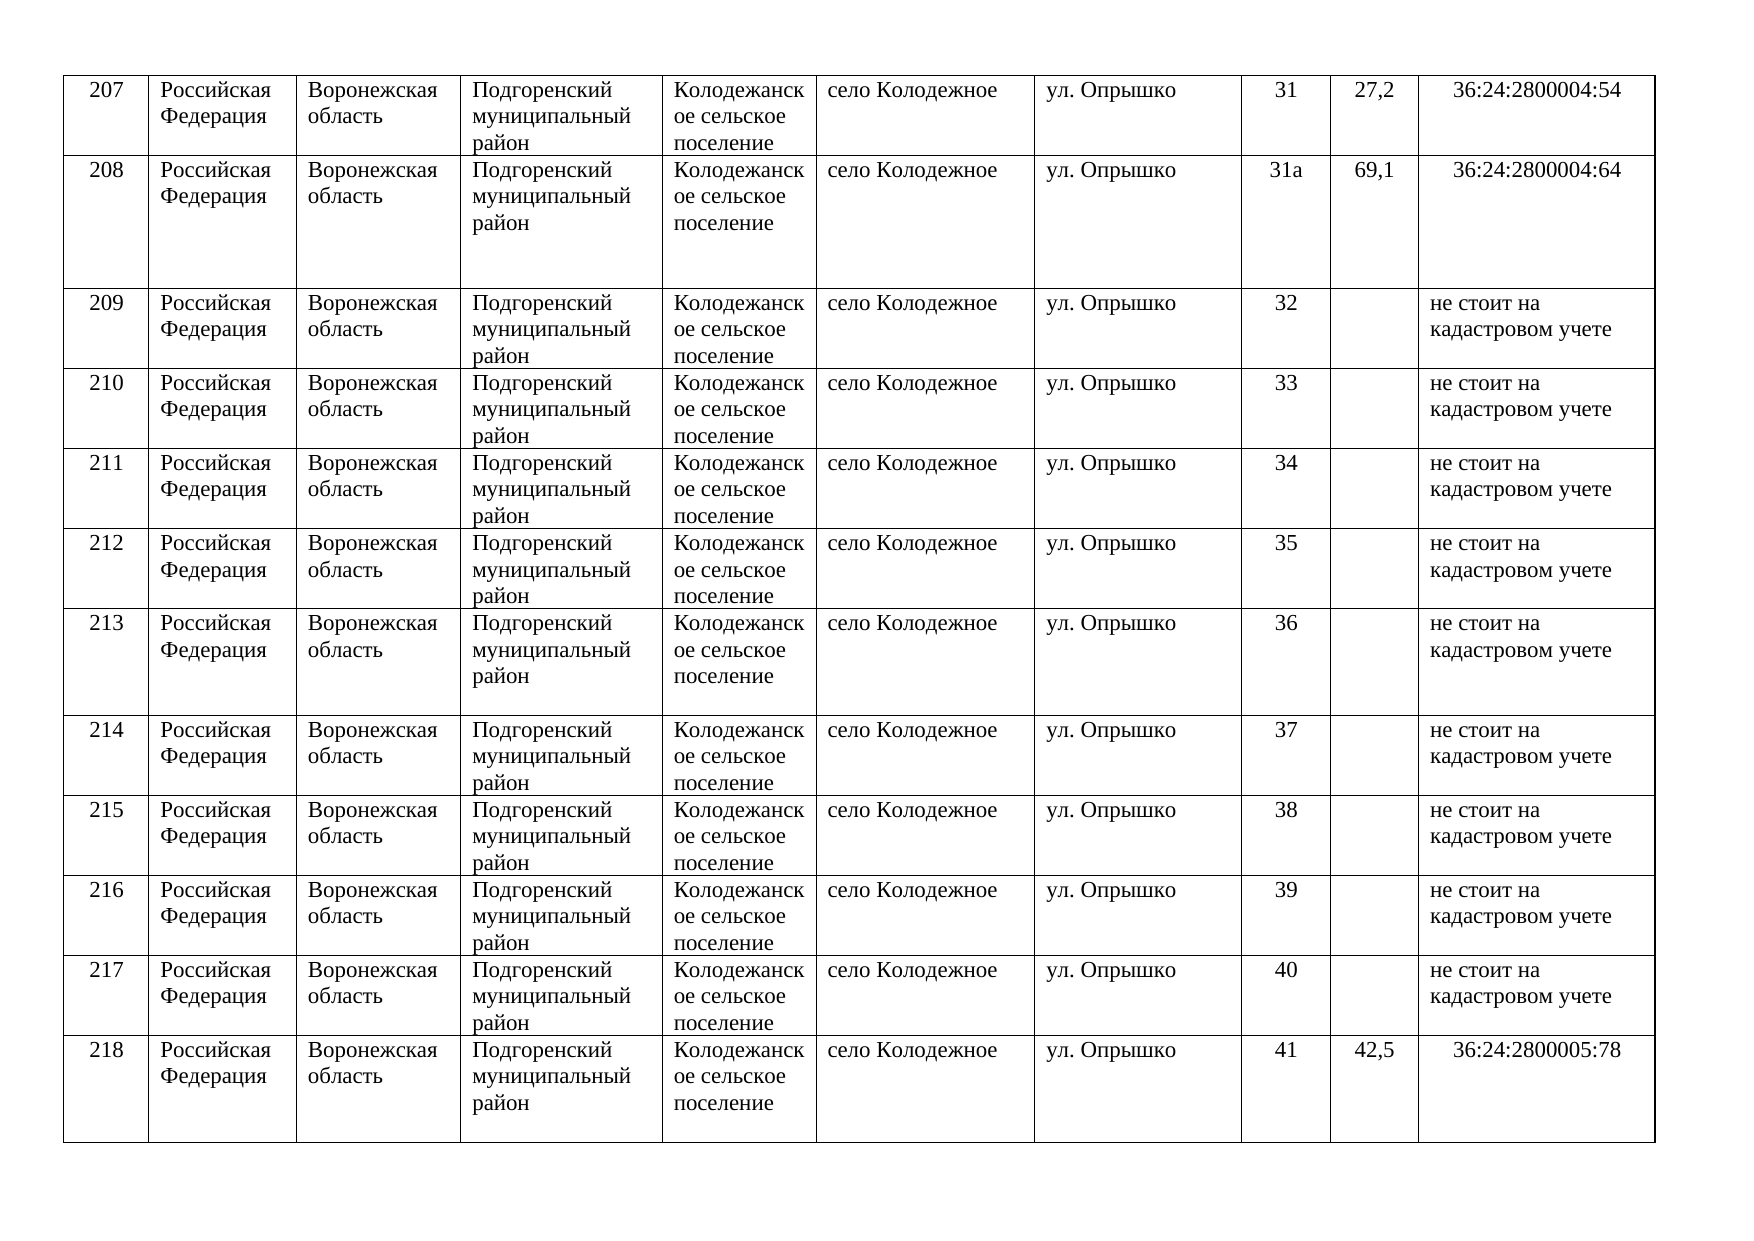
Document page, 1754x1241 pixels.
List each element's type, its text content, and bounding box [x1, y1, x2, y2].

table_cell 207 [64, 76, 148, 155]
table_cell Подгоренский муниципальный район [461, 796, 662, 875]
table_cell ул. Опрышко [1035, 369, 1241, 448]
table_cell Колодежанское сельское поселение [663, 156, 816, 288]
table_cell не стоит на кадастровом учете [1419, 529, 1654, 608]
table_cell ул. Опрышко [1035, 876, 1241, 955]
table_cell Подгоренский муниципальный район [461, 289, 662, 368]
table_cell Колодежанское сельское поселение [663, 369, 816, 448]
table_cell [461, 1036, 662, 1142]
table_cell Воронежская область [297, 876, 460, 955]
table_cell Подгоренский муниципальный район [461, 449, 662, 528]
table_cell 36:24:2800005:78 [1419, 1036, 1654, 1142]
table_cell не стоит на кадастровом учете [1419, 956, 1654, 1035]
table_cell 214 [64, 716, 148, 795]
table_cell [149, 1036, 296, 1142]
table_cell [461, 76, 662, 155]
table_cell ул. Опрышко [1035, 609, 1241, 715]
table_cell 212 [64, 529, 148, 608]
table_cell Воронежская область [297, 1036, 460, 1142]
table_cell Российская Федерация [149, 796, 296, 875]
table_cell Российская Федерация [149, 289, 296, 368]
table_cell 32 [1242, 289, 1330, 368]
table_cell село Колодежное [817, 449, 1034, 528]
table_cell Воронежская область [297, 156, 460, 288]
table_cell село Колодежное [817, 156, 1034, 288]
table_cell Российская Федерация [149, 449, 296, 528]
table_cell Воронежская область [297, 956, 460, 1035]
table_cell не стоит на кадастровом учете [1419, 369, 1654, 448]
table_cell Подгоренский муниципальный район [461, 609, 662, 715]
table_cell [1331, 876, 1418, 955]
table_cell Колодежанское сельское поселение [663, 956, 816, 1035]
table_cell 213 [64, 609, 148, 715]
table_cell село Колодежное [817, 876, 1034, 955]
table_cell Подгоренский муниципальный район [461, 529, 662, 608]
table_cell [149, 76, 296, 155]
table_cell 217 [64, 956, 148, 1035]
table_cell 208 [64, 156, 148, 288]
table_cell 211 [64, 449, 148, 528]
table_cell Российская Федерация [149, 609, 296, 715]
table_cell ул. Опрышко [1035, 716, 1241, 795]
table_cell [1331, 609, 1418, 715]
table_cell 210 [64, 369, 148, 448]
table_cell 31а [1242, 156, 1330, 288]
table_cell Воронежская область [297, 369, 460, 448]
table_cell ул. Опрышко [1035, 289, 1241, 368]
table_cell ул. Опрышко [1035, 529, 1241, 608]
table_cell 39 [1242, 876, 1330, 955]
table_cell 69,1 [1331, 156, 1418, 288]
table_cell ул. Опрышко [1035, 76, 1241, 155]
table_cell Подгоренский муниципальный район [461, 956, 662, 1035]
table_cell Колодежанское сельское поселение [663, 529, 816, 608]
table_cell 215 [64, 796, 148, 875]
table_cell село Колодежное [817, 289, 1034, 368]
table_cell [1331, 289, 1418, 368]
table_cell село Колодежное [817, 1036, 1034, 1142]
table_cell Колодежанское сельское поселение [663, 609, 816, 715]
table_cell [1331, 449, 1418, 528]
table_cell Подгоренский муниципальный район [461, 156, 662, 288]
table_cell село Колодежное [817, 369, 1034, 448]
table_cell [663, 1036, 816, 1142]
table_cell Подгоренский муниципальный район [461, 876, 662, 955]
table_cell 36:24:2800004:54 [1419, 76, 1654, 155]
table_cell 31 [1242, 76, 1330, 155]
table_cell 38 [1242, 796, 1330, 875]
table_cell село Колодежное [817, 956, 1034, 1035]
table_cell ул. Опрышко [1035, 1036, 1241, 1142]
table_cell Подгоренский муниципальный район [461, 369, 662, 448]
table_cell не стоит на кадастровом учете [1419, 449, 1654, 528]
table_cell село Колодежное [817, 716, 1034, 795]
table_cell 41 [1242, 1036, 1330, 1142]
table_cell ул. Опрышко [1035, 156, 1241, 288]
table_cell Подгоренский муниципальный район [461, 716, 662, 795]
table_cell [663, 76, 816, 155]
table_cell 218 [64, 1036, 148, 1142]
table_cell Воронежская область [297, 449, 460, 528]
table_cell Воронежская область [297, 76, 460, 155]
table_cell Воронежская область [297, 609, 460, 715]
table_cell [1331, 956, 1418, 1035]
table_cell Российская Федерация [149, 369, 296, 448]
table_cell 42,5 [1331, 1036, 1418, 1142]
table_cell Российская Федерация [149, 529, 296, 608]
table_cell ул. Опрышко [1035, 956, 1241, 1035]
table_cell село Колодежное [817, 76, 1034, 155]
table_cell [1331, 796, 1418, 875]
table_cell 216 [64, 876, 148, 955]
table_cell Воронежская область [297, 289, 460, 368]
table_cell 40 [1242, 956, 1330, 1035]
table_cell Российская Федерация [149, 956, 296, 1035]
table_cell село Колодежное [817, 609, 1034, 715]
table_cell Российская Федерация [149, 156, 296, 288]
table_cell Воронежская область [297, 529, 460, 608]
table_cell Колодежанское сельское поселение [663, 716, 816, 795]
table_cell 34 [1242, 449, 1330, 528]
table_cell 33 [1242, 369, 1330, 448]
table_cell 36 [1242, 609, 1330, 715]
table_cell не стоит на кадастровом учете [1419, 289, 1654, 368]
table_cell Воронежская область [297, 716, 460, 795]
table_cell [1331, 369, 1418, 448]
table_cell 209 [64, 289, 148, 368]
table_cell 35 [1242, 529, 1330, 608]
table_cell не стоит на кадастровом учете [1419, 609, 1654, 715]
table_cell село Колодежное [817, 796, 1034, 875]
table_cell село Колодежное [817, 529, 1034, 608]
table_cell не стоит на кадастровом учете [1419, 876, 1654, 955]
table_cell Воронежская область [297, 796, 460, 875]
table_cell не стоит на кадастровом учете [1419, 716, 1654, 795]
table_cell 36:24:2800004:64 [1419, 156, 1654, 288]
table_cell Колодежанское сельское поселение [663, 876, 816, 955]
table_cell 27,2 [1331, 76, 1418, 155]
table_cell Колодежанское сельское поселение [663, 289, 816, 368]
table_cell Колодежанское сельское поселение [663, 796, 816, 875]
table_cell ул. Опрышко [1035, 449, 1241, 528]
table_cell [1331, 529, 1418, 608]
table_cell Российская Федерация [149, 876, 296, 955]
table_cell Российская Федерация [149, 716, 296, 795]
table_cell не стоит на кадастровом учете [1419, 796, 1654, 875]
table_cell [1331, 716, 1418, 795]
table_cell Колодежанское сельское поселение [663, 449, 816, 528]
table_cell ул. Опрышко [1035, 796, 1241, 875]
table_cell 37 [1242, 716, 1330, 795]
